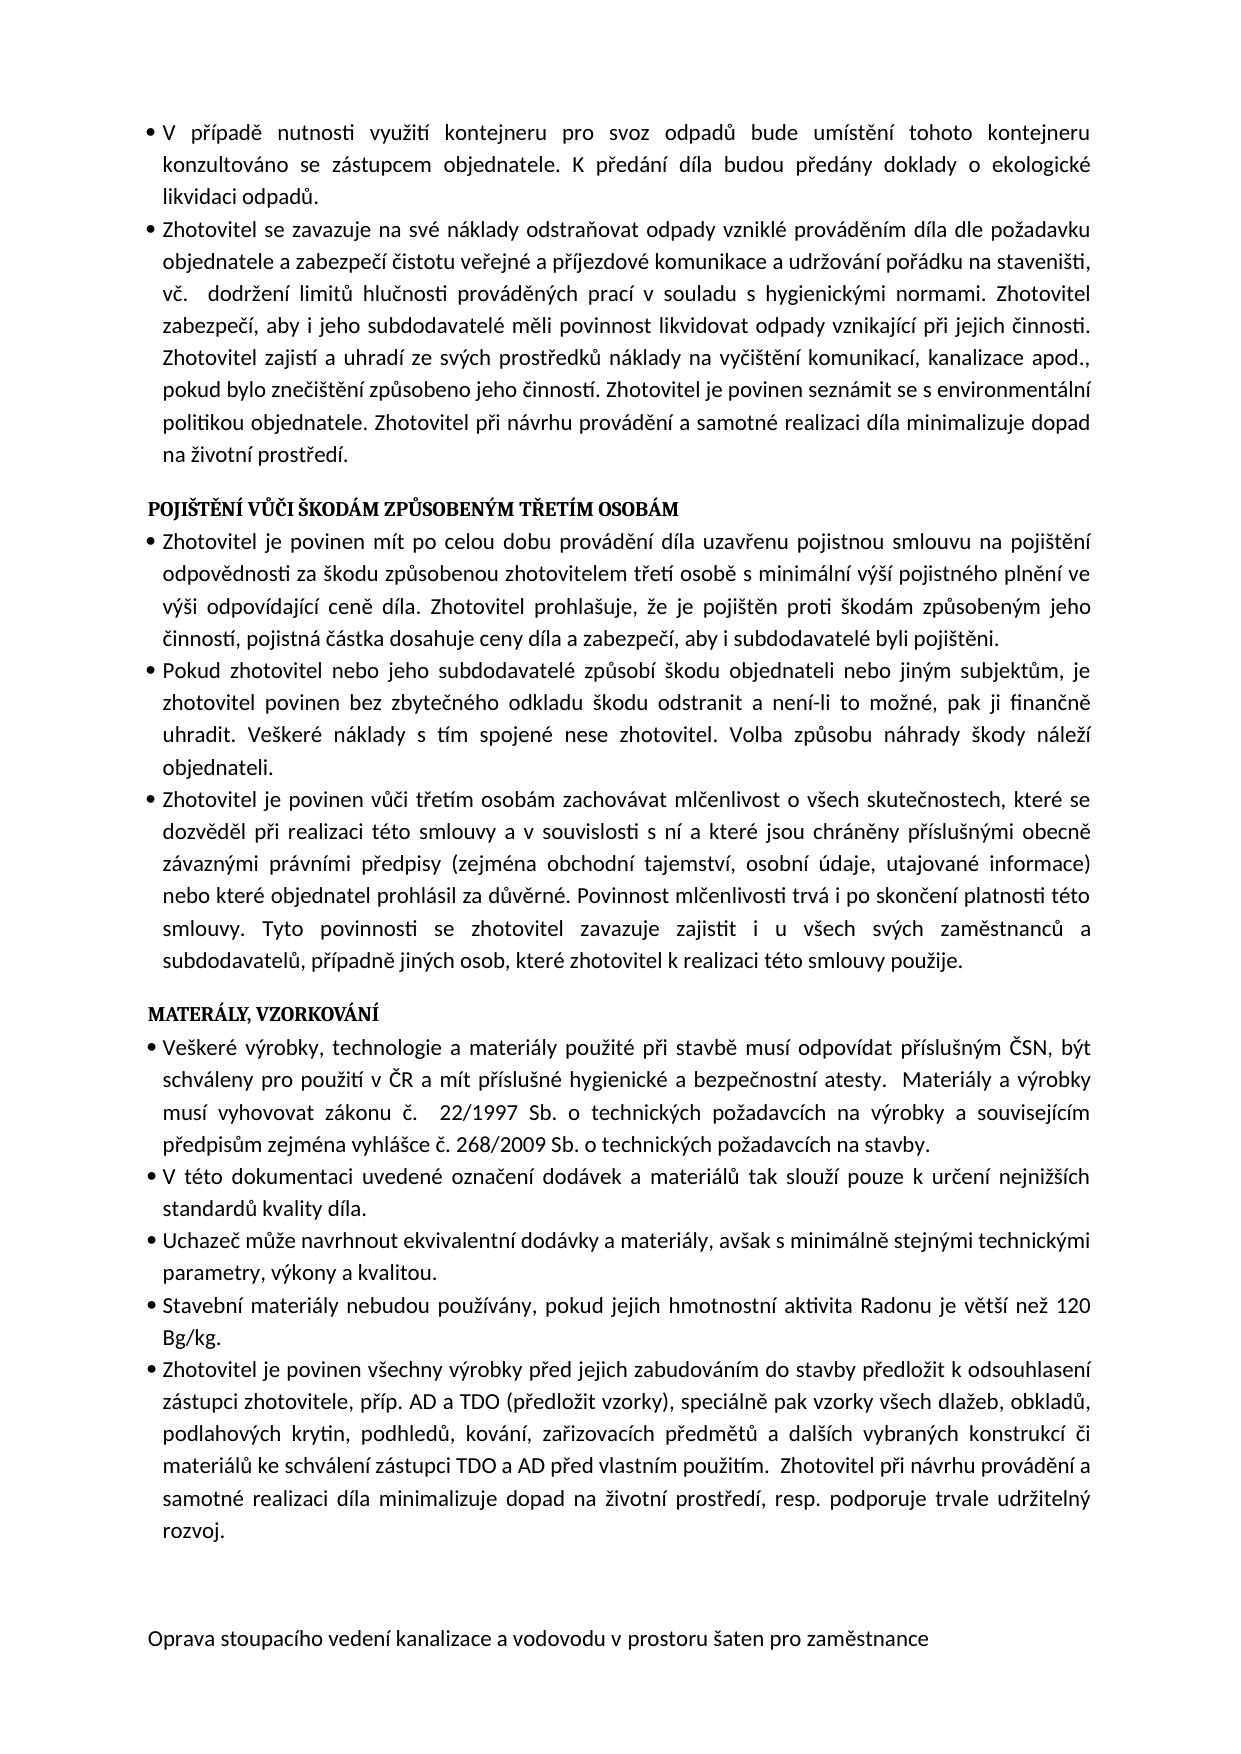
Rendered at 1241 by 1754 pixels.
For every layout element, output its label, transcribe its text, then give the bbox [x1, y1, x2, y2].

subtitle POJIŠTĚNÍ VŮČI ŠKODÁM ZPŮSOBENÝM TŘETÍM OSOBÁM [148, 497, 1092, 521]
list Veškeré výrobky, technologie a materiály použité při stavbě musí odpovídat příslušným ČSN, být schváleny pro použití v ČR a mít příslušné hygienické a bezpečnostní atesty. Materiály a výrobky musí vyhovovat zákonu č. 22/1997 Sb. o technických požadavcích na výrobky a souvisejícím předpisům zejména vyhlášce č. 268/2009 Sb. o technických požadavcích na stavby. [148, 1033, 1092, 1158]
list V této dokumentaci uvedené označení dodávek a materiálů tak slouží pouze k určení nejnižších standardů kvality díla. [148, 1162, 1092, 1222]
list Zhotovitel se zavazuje na své náklady odstraňovat odpady vzniklé prováděním díla dle požadavku objednatele a zabezpečí čistotu veřejné a příjezdové komunikace a udržování pořádku na staveništi, vč. dodržení limitů hlučnosti prováděných prací v souladu s hygienickými normami. Zhotovitel zabezpečí, aby i jeho subdodavatelé měli povinnost likvidovat odpady vznikající při jejich činnosti. Zhotovitel zajistí a uhradí ze svých prostředků náklady na vyčištění komunikací, kanalizace apod., pokud bylo znečištění způsobeno jeho činností. Zhotovitel je povinen seznámit se s environmentální politikou objednatele. Zhotovitel při návrhu provádění a samotné realizaci díla minimalizuje dopad na životní prostředí. [147, 215, 1092, 468]
subtitle MATERÁLY, VZORKOVÁNÍ [148, 1003, 1092, 1027]
list Zhotovitel je povinen všechny výrobky před jejich zabudováním do stavby předložit k odsouhlasení zástupci zhotovitele, příp. AD a TDO (předložit vzorky), speciálně pak vzorky všech dlažeb, obkladů, podlahových krytin, podhledů, kování, zařizovacích předmětů a dalších vybraných konstrukcí či materiálů ke schválení zástupci TDO a AD před vlastním použitím. Zhotovitel při návrhu provádění a samotné realizaci díla minimalizuje dopad na životní prostředí, resp. podporuje trvale udržitelný rozvoj. [148, 1355, 1092, 1544]
list Uchazeč může navrhnout ekvivalentní dodávky a materiály, avšak s minimálně stejnými technickými parametry, výkony a kvalitou. [148, 1226, 1092, 1287]
list Zhotovitel je povinen vůči třetím osobám zachovávat mlčenlivost o všech skutečnostech, které se dozvěděl při realizaci této smlouvy a v souvislosti s ní a které jsou chráněny příslušnými obecně závaznými právními předpisy (zejména obchodní tajemství, osobní údaje, utajované informace) nebo které objednatel prohlásil za důvěrné. Povinnost mlčenlivosti trvá i po skončení platnosti této smlouvy. Tyto povinnosti se zhotovitel zavazuje zajistit i u všech svých zaměstnanců a subdodavatelů, případně jiných osob, které zhotovitel k realizaci této smlouvy použije. [147, 785, 1092, 974]
list Pokud zhotovitel nebo jeho subdodavatelé způsobí škodu objednateli nebo jiným subjektům, je zhotovitel povinen bez zbytečného odkladu škodu odstranit a není-li to možné, pak ji finančně uhradit. Veškeré náklady s tím spojené nese zhotovitel. Volba způsobu náhrady škody náleží objednateli. [147, 656, 1092, 781]
list V případě nutnosti využití kontejneru pro svoz odpadů bude umístění tohoto kontejneru konzultováno se zástupcem objednatele. K předání díla budou předány doklady o ekologické likvidaci odpadů. [147, 118, 1092, 211]
list Stavební materiály nebudou používány, pokud jejich hmotnostní aktivita Radonu je větší než 120 Bg/kg. [148, 1291, 1092, 1351]
list Zhotovitel je povinen mít po celou dobu provádění díla uzavřenu pojistnou smlouvu na pojištění odpovědnosti za škodu způsobenou zhotovitelem třetí osobě s minimální výší pojistného plnění ve výši odpovídající ceně díla. Zhotovitel prohlašuje, že je pojištěn proti škodám způsobeným jeho činností, pojistná částka dosahuje ceny díla a zabezpečí, aby i subdodavatelé byli pojištěni. [147, 527, 1092, 652]
